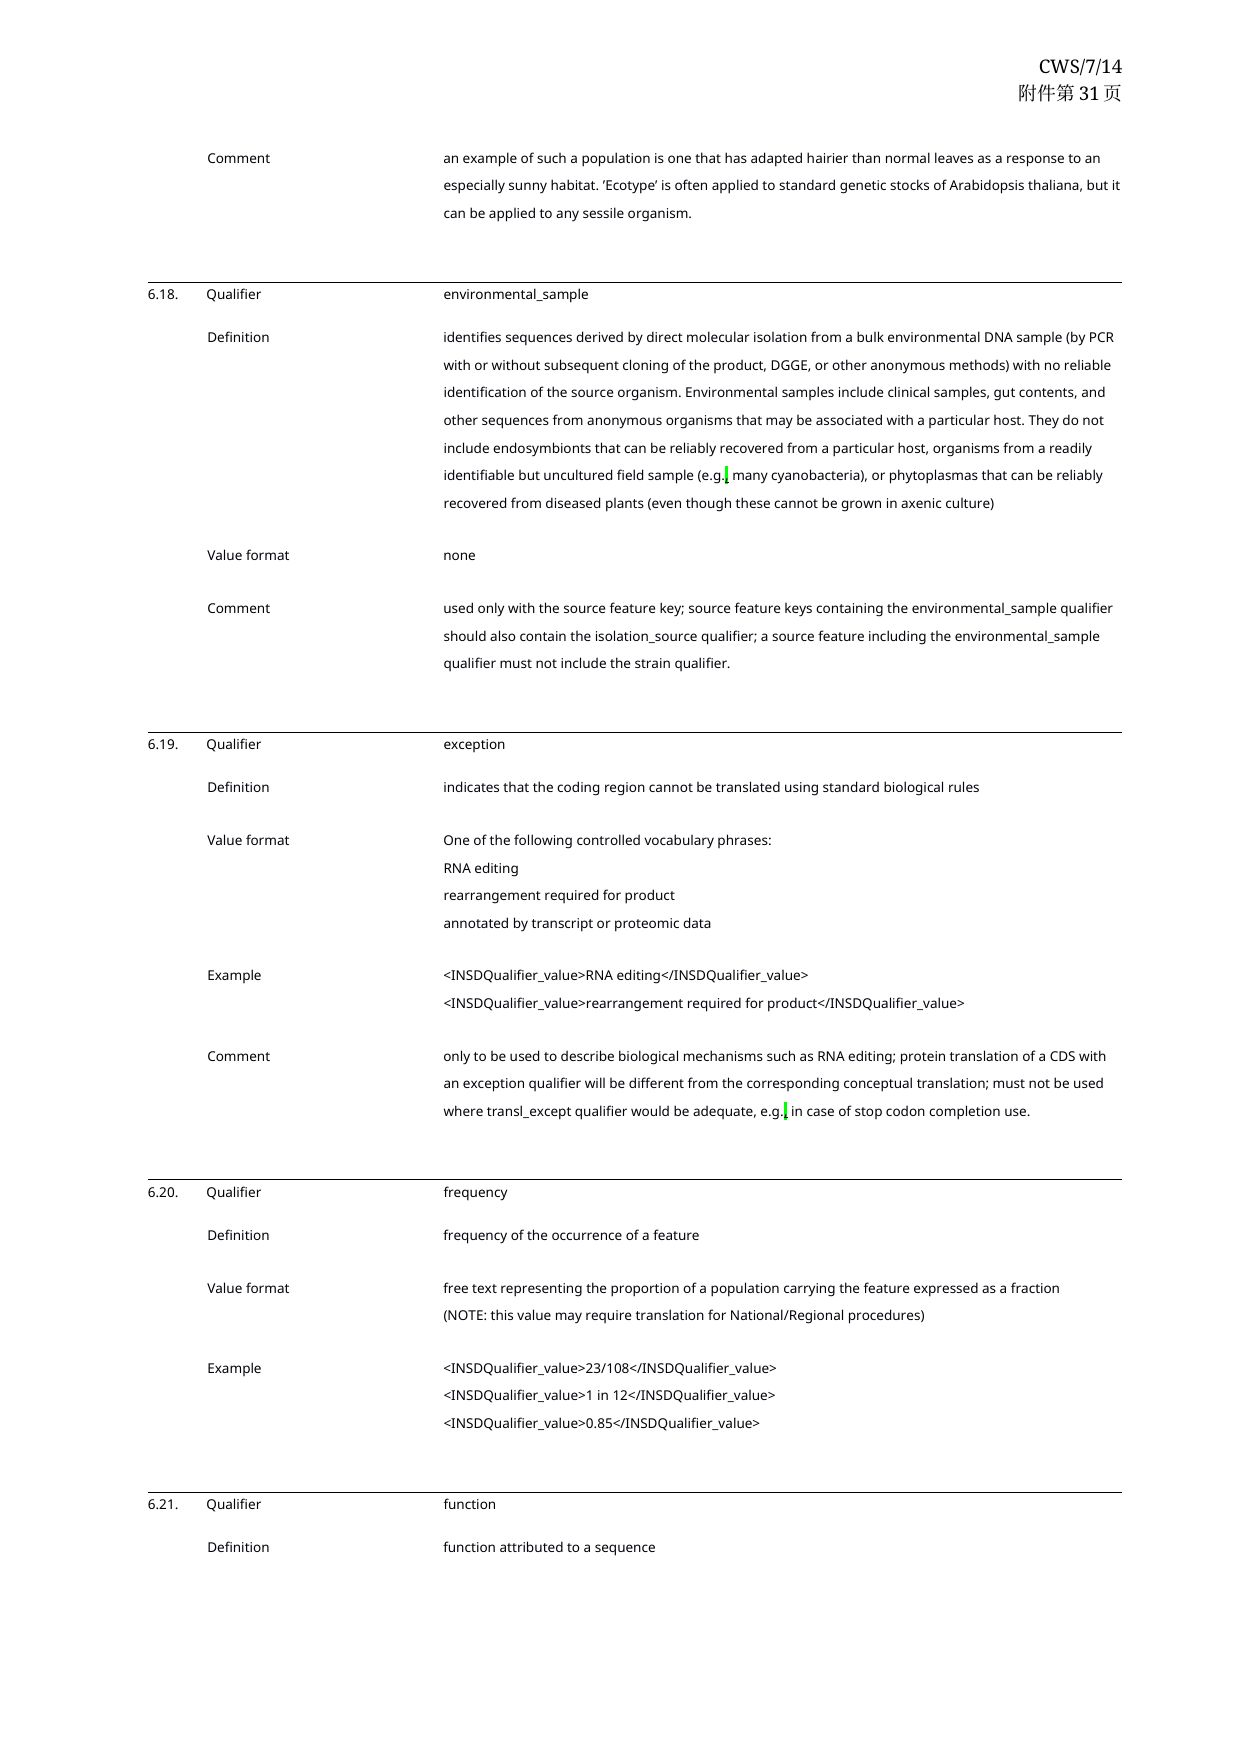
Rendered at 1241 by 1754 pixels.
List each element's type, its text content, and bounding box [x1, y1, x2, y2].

text RNA editing [443, 858, 1122, 877]
text <INSDQualifier_value>1 in 12</INSDQualifier_value> [443, 1386, 1122, 1405]
text Definition function attributed to a sequence [207, 1538, 1122, 1557]
text Value format none [207, 546, 1122, 565]
text rearrangement required for product [443, 886, 1122, 904]
text Qualifier exception [148, 733, 1122, 753]
text Example <INSDQualifier_value>23/108</INSDQualifier_value> [207, 1359, 1122, 1377]
text annotated by transcript or proteomic data [443, 914, 1122, 932]
text Value format free text representing the proportion of a population carrying the feature expressed as a fraction (NOTE: this value may require translation for National/Regional procedures) [207, 1278, 1122, 1324]
text Comment used only with the source feature key; source feature keys containing the environmental_sample qualifier should also contain the isolation_source qualifier; a source feature including the environmental_sample qualifier must not include the strain qualifier. [207, 599, 1122, 673]
text Qualifier environmental_sample [148, 283, 1122, 303]
text Example <INSDQualifier_value>RNA editing</INSDQualifier_value> [207, 966, 1122, 985]
text Definition identifies sequences derived by direct molecular isolation from a bulk environmental DNA sample (by PCR with or without subsequent cloning of the product, DGGE, or other anonymous methods) with no reliable identification of the source organism. Environmental samples include clinical samples, gut contents, and other sequences from anonymous organisms that may be associated with a particular host. They do not include endosymbionts that can be reliably recovered from a particular host, organisms from a readily identifiable but uncultured field sample (e.g., many cyanobacteria), or phytoplasmas that can be reliably recovered from diseased plants (even though these cannot be grown in axenic culture) [207, 328, 1122, 512]
text Qualifier function [148, 1493, 1122, 1513]
text Comment an example of such a population is one that has adapted hairier than normal leaves as a response to an especially sunny habitat. ’Ecotype’ is often applied to standard genetic stocks of Arabidopsis thaliana, but it can be applied to any sessile organism. [207, 149, 1122, 222]
text Value format One of the following controlled vocabulary phrases: [207, 831, 1122, 849]
text Definition frequency of the occurrence of a feature [207, 1226, 1122, 1244]
text Definition indicates that the coding region cannot be translated using standard biological rules [207, 778, 1122, 797]
text <INSDQualifier_value>rearrangement required for product</INSDQualifier_value> [443, 994, 1122, 1012]
text Qualifier frequency [148, 1180, 1122, 1201]
text Comment only to be used to describe biological mechanisms such as RNA editing; protein translation of a CDS with an exception qualifier will be different from the corresponding conceptual translation; must not be used where transl_except qualifier would be adequate, e.g., in case of stop codon completion use. [207, 1047, 1122, 1120]
text <INSDQualifier_value>0.85</INSDQualifier_value> [443, 1414, 1122, 1432]
